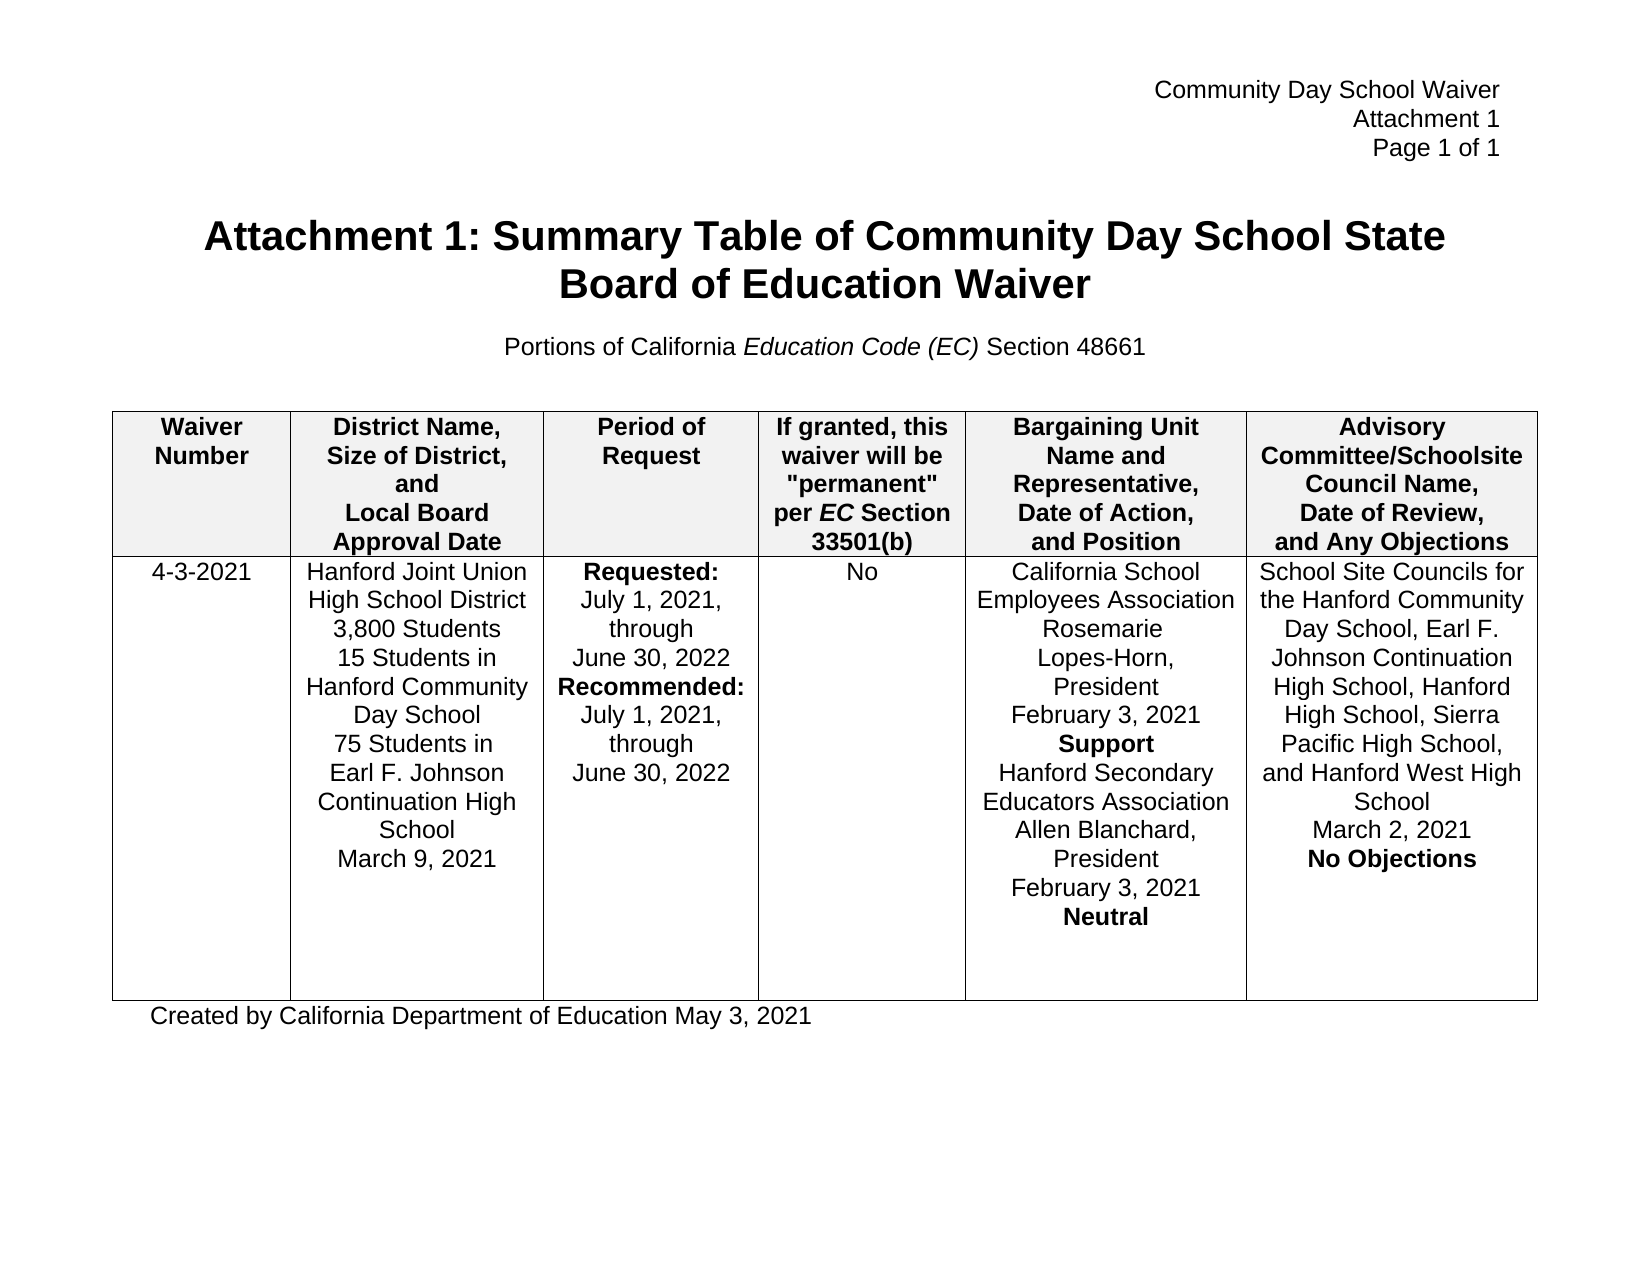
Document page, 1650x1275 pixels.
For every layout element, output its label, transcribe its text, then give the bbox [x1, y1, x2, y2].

table_cell Requested: July 1, 2021, through June 30, 2022 Recommended: July 1, 2021, through June 30, 2022 [544, 557, 758, 1000]
table_header Period of Request [544, 412, 758, 556]
table_cell School Site Councils for the Hanford Community Day School, Earl F. Johnson Continuation High School, Hanford High School, Sierra Pacific High School, and Hanford West High School March 2, 2021 No Objections [1247, 557, 1537, 1000]
table_header Advisory Committee/Schoolsite Council Name, Date of Review, and Any Objections [1247, 412, 1537, 556]
subtitle Attachment 1: Summary Table of Community Day School State Board of Education Waiver [150, 211, 1500, 307]
text Created by California Department of Education May 3, 2021 [150, 1001, 1500, 1030]
table_header Bargaining Unit Name and Representative, Date of Action, and Position [966, 412, 1246, 556]
text Portions of California Education Code (EC) Section 48661 [150, 332, 1500, 361]
table_cell California School Employees Association Rosemarie Lopes-Horn, President February 3, 2021 Support Hanford Secondary Educators Association Allen Blanchard, President February 3, 2021 Neutral [966, 557, 1246, 1000]
table_cell 4-3-2021 [113, 557, 290, 1000]
table_header Waiver Number [113, 412, 290, 556]
table_header District Name, Size of District, and Local Board Approval Date [291, 412, 543, 556]
table_cell Hanford Joint Union High School District 3,800 Students 15 Students in Hanford Community Day School 75 Students in Earl F. Johnson Continuation High School March 9, 2021 [291, 557, 543, 1000]
table_header If granted, this waiver will be "permanent" per EC Section 33501(b) [759, 412, 965, 556]
table_cell No [759, 557, 965, 1000]
